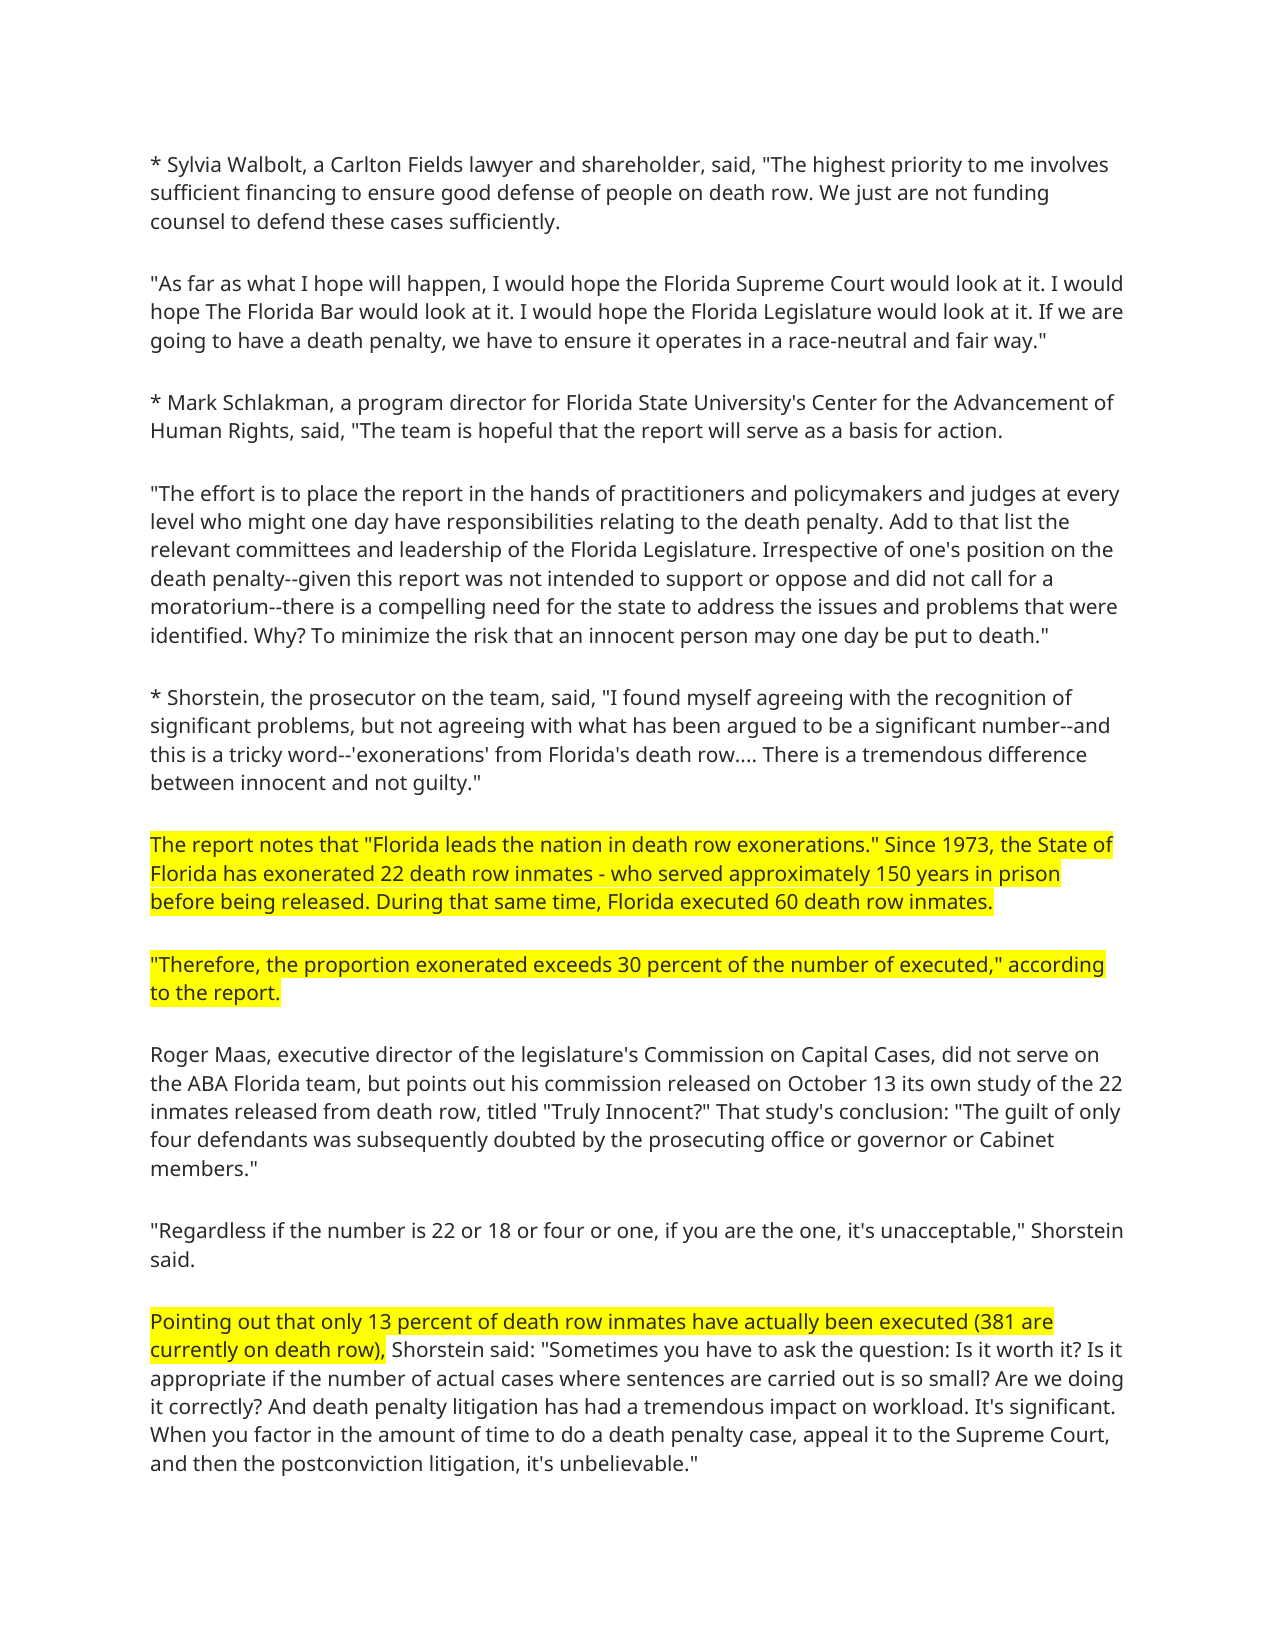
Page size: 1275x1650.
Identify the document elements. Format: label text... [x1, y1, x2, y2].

text "Regardless if the number is 22 or 18 or four or one, if you are the one, it's unacceptable," Shorstein said. [150, 1216, 1125, 1273]
text * Mark Schlakman, a program director for Florida State University's Center for the Advancement of Human Rights, said, "The team is hopeful that the report will serve as a basis for action. [150, 388, 1125, 445]
text "As far as what I hope will happen, I would hope the Florida Supreme Court would look at it. I would hope The Florida Bar would look at it. I would hope the Florida Legislature would look at it. If we are going to have a death penalty, we have to ensure it operates in a race-neutral and fair way." [150, 269, 1125, 354]
text * Shorstein, the prosecutor on the team, said, "I found myself agreeing with the recognition of significant problems, but not agreeing with what has been argued to be a significant number--and this is a tricky word--'exonerations' from Florida's death row.... There is a tremendous difference between innocent and not guilty." [150, 683, 1125, 797]
text Roger Maas, executive director of the legislature's Commission on Capital Cases, did not serve on the ABA Florida team, but points out his commission released on October 13 its own study of the 22 inmates released from death row, titled "Truly Innocent?" That study's conclusion: "The guilt of only four defendants was subsequently doubted by the prosecuting office or governor or Cabinet members." [150, 1040, 1125, 1182]
text "The effort is to place the report in the hands of practitioners and policymakers and judges at every level who might one day have responsibilities relating to the death penalty. Add to that list the relevant committees and leadership of the Florida Legislature. Irrespective of one's position on the death penalty--given this report was not intended to support or oppose and did not call for a moratorium--there is a compelling need for the state to address the issues and problems that were identified. Why? To minimize the risk that an innocent person may one day be put to death." [150, 479, 1125, 649]
text The report notes that "Florida leads the nation in death row exonerations." Since 1973, the State of Florida has exonerated 22 death row inmates - who served approximately 150 years in prison before being released. During that same time, Florida executed 60 death row inmates. [150, 831, 1125, 916]
text * Sylvia Walbolt, a Carlton Fields lawyer and shareholder, said, "The highest priority to me involves sufficient financing to ensure good defense of people on death row. We just are not funding counsel to defend these cases sufficiently. [150, 150, 1125, 235]
text Pointing out that only 13 percent of death row inmates have actually been executed (381 are currently on death row), Shorstein said: "Sometimes you have to ask the question: Is it worth it? Is it appropriate if the number of actual cases where sentences are carried out is so small? Are we doing it correctly? And death penalty litigation has had a tremendous impact on workload. It's significant. When you factor in the amount of time to do a death penalty case, appeal it to the Supreme Court, and then the postconviction litigation, it's unbelievable." [150, 1307, 1125, 1477]
text "Therefore, the proportion exonerated exceeds 30 percent of the number of executed," according to the report. [281, 950, 1125, 1007]
